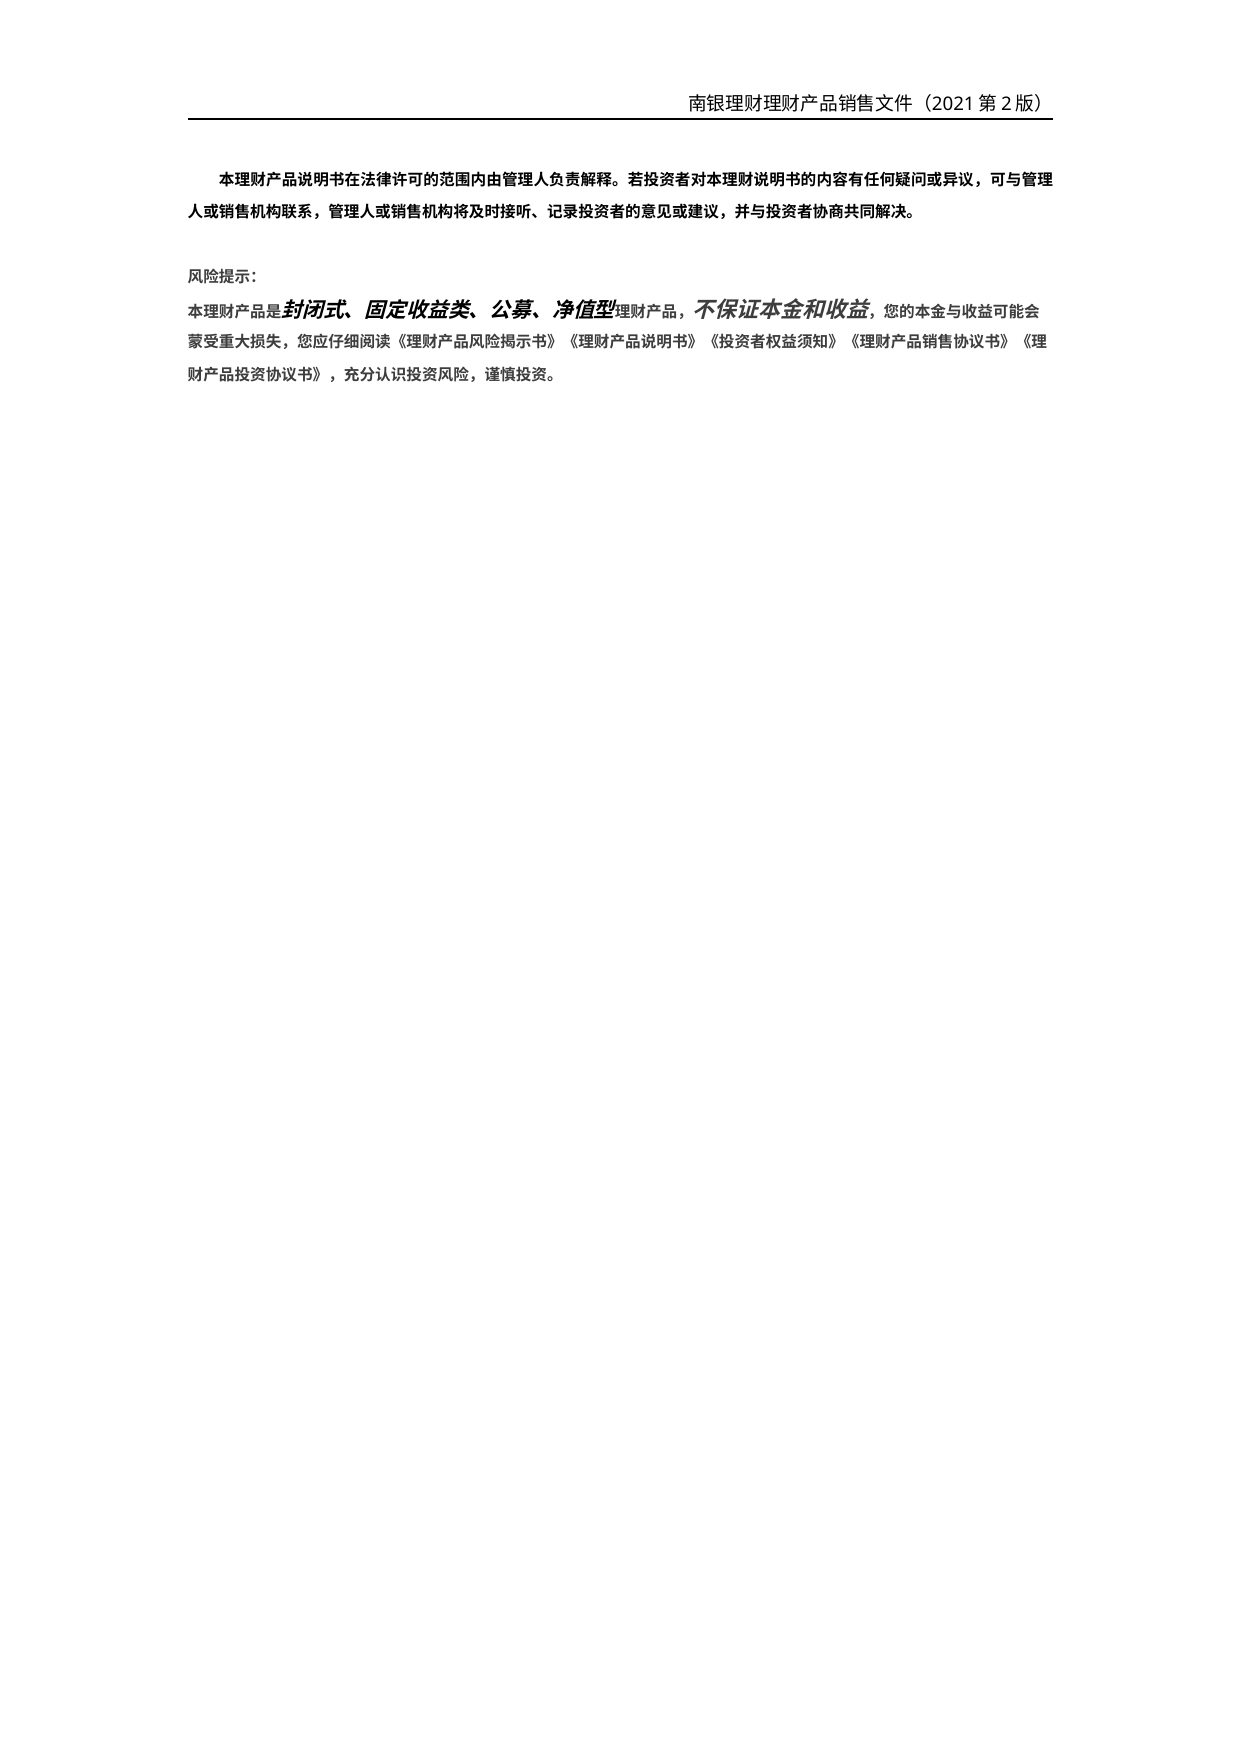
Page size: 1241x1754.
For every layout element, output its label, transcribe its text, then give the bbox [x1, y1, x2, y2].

text 本理财产品是封闭式、固定收益类、公募、净值型理财产品，不保证本金和收益，您的本金与收益可能会蒙受重大损失，您应仔细阅读《理财产品风险揭示书》《理财产品说明书》《投资者权益须知》《理财产品销售协议书》《理财产品投资协议书》，充分认识投资风险，谨慎投资。 [187, 292, 1053, 389]
text 本理财产品说明书在法律许可的范围内由管理人负责解释。若投资者对本理财说明书的内容有任何疑问或异议，可与管理人或销售机构联系，管理人或销售机构将及时接听、记录投资者的意见或建议，并与投资者协商共同解决。 [187, 162, 1053, 227]
text 风险提示： [187, 259, 1053, 292]
